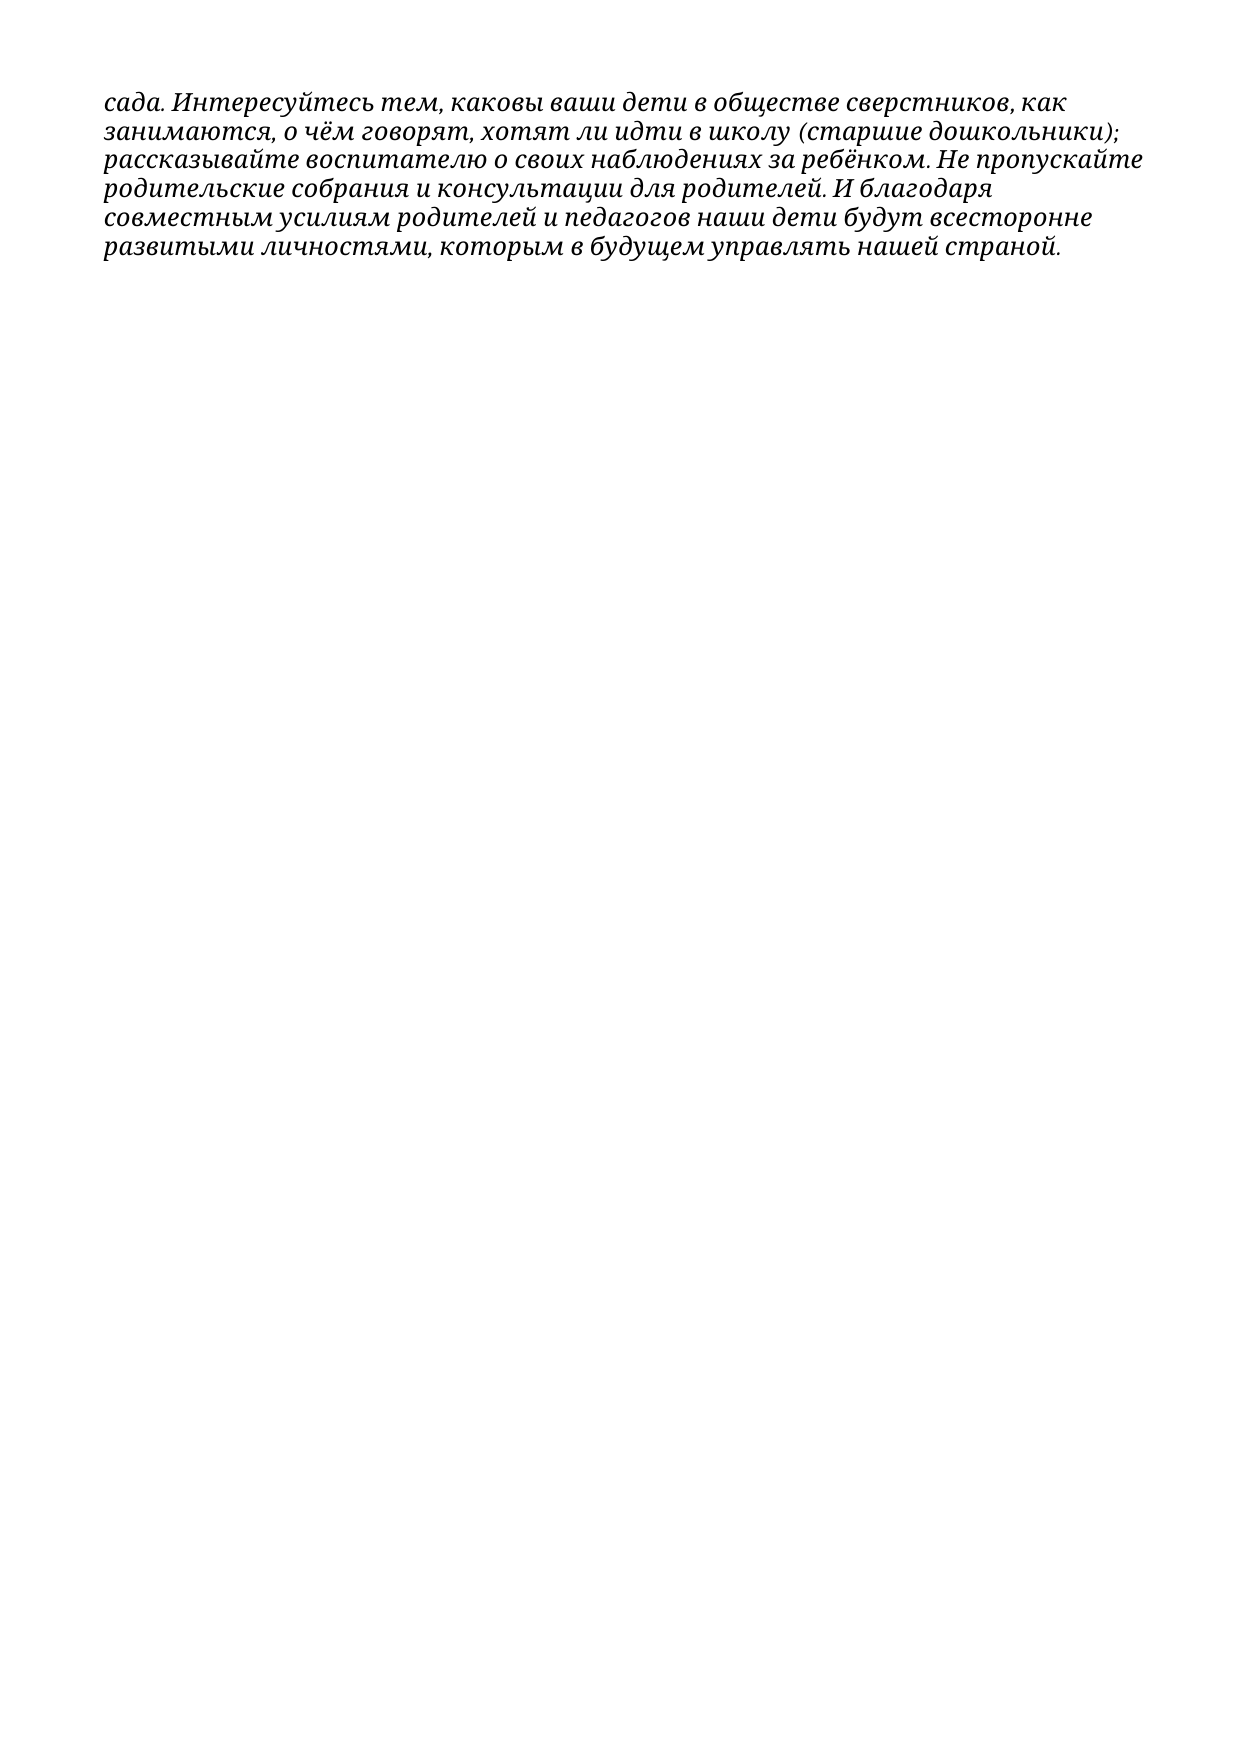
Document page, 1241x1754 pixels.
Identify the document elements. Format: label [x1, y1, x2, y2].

text [103, 89, 1152, 261]
